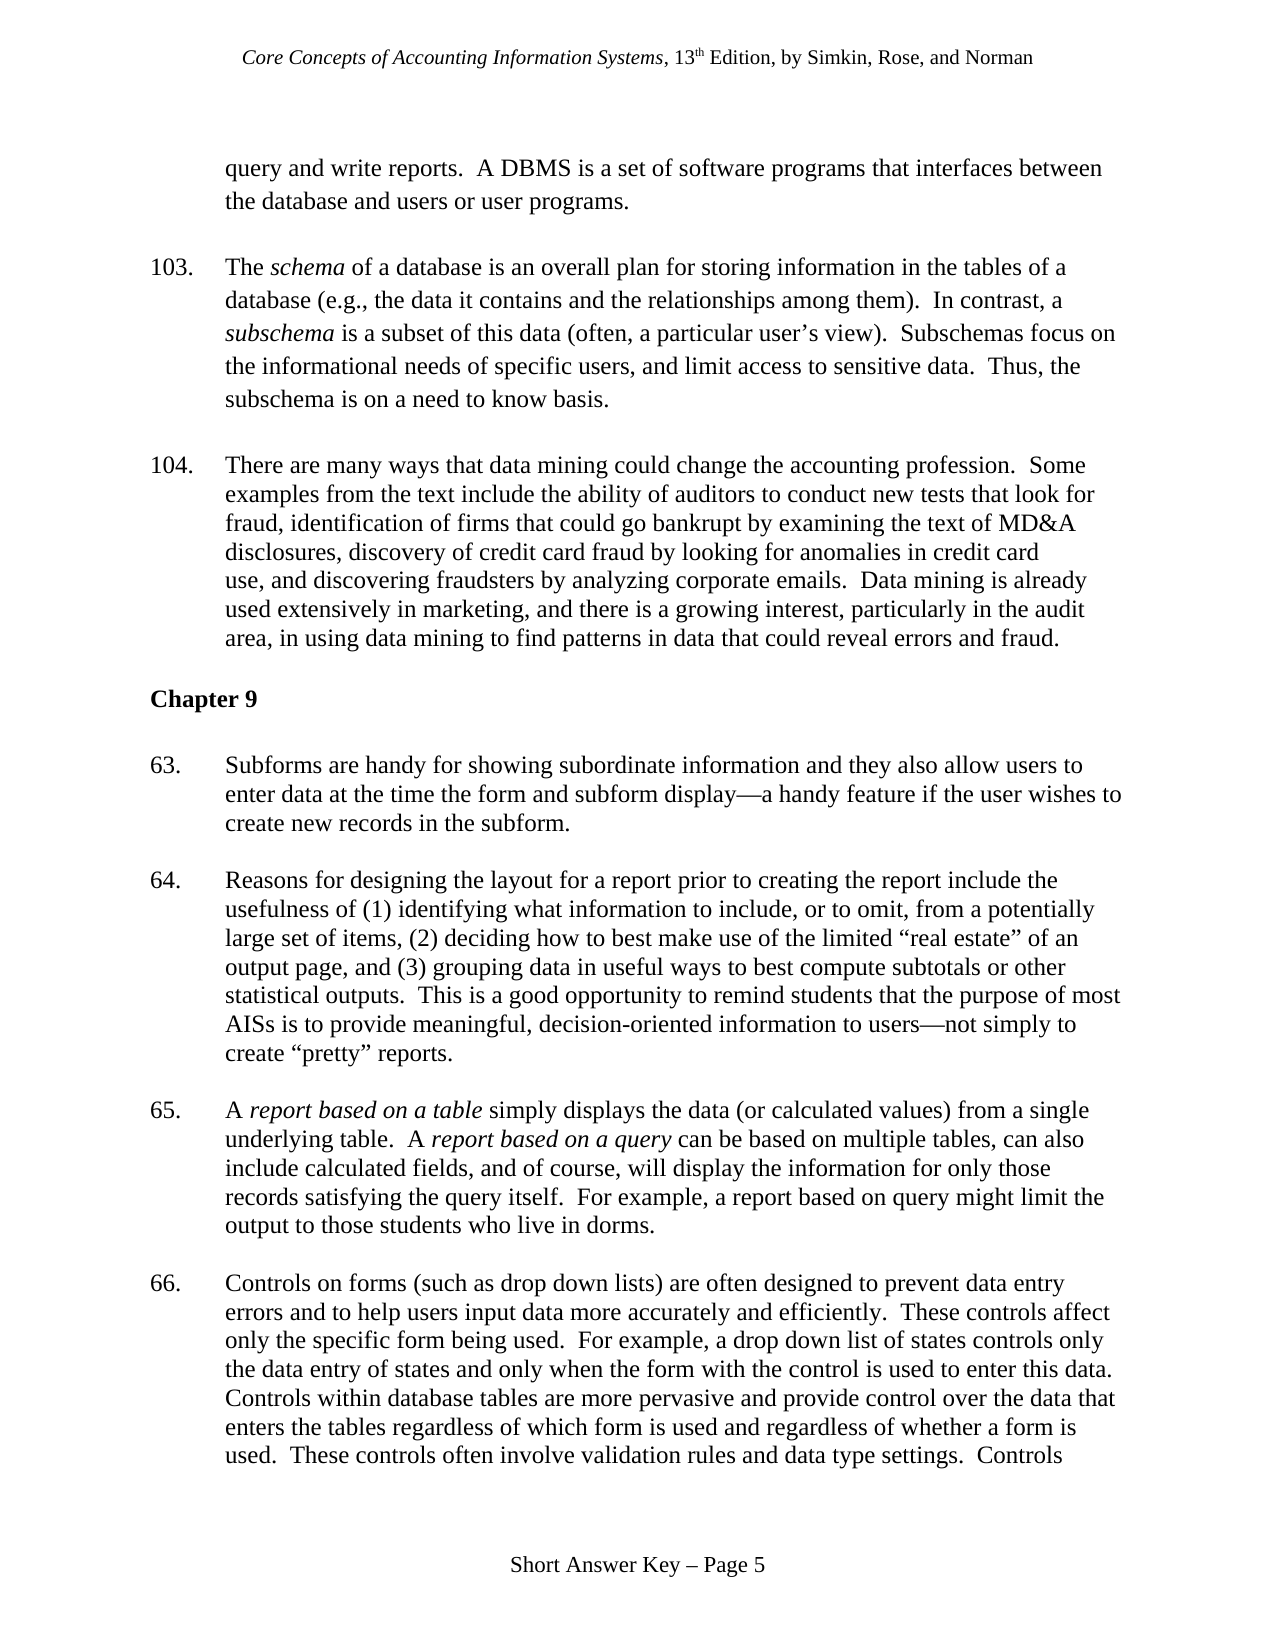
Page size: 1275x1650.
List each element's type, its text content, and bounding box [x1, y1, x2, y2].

text Chapter 9 [150, 684, 1125, 713]
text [150, 153, 1125, 215]
text 63. Subforms are handy for showing subordinate information and they also allow users to enter data at the time the form and subform display—a handy feature if the user wishes to create new records in the subform. [150, 751, 1125, 837]
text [75, 1268, 1125, 1469]
text 65. A report based on a table simply displays the data (or calculated values) from a single underlying table. A report based on a query can be based on multiple tables, can also include calculated fields, and of course, will display the information for only those records satisfying the query itself. For example, a report based on query might limit the output to those students who live in dorms. [75, 1096, 1125, 1239]
text 104. There are many ways that data mining could change the accounting profession. Some examples from the text include the ability of auditors to conduct new tests that look for fraud, identification of firms that could go bankrupt by examining the text of MD&A disclosures, discovery of credit card fraud by looking for anomalies in credit card use, and discovering fraudsters by analyzing corporate emails. Data mining is already used extensively in marketing, and there is a growing interest, particularly in the audit area, in using data mining to find patterns in data that could reveal errors and fraud. [150, 450, 1125, 652]
text 64. Reasons for designing the layout for a report prior to creating the report include the usefulness of (1) identifying what information to include, or to omit, from a potentially large set of items, (2) deciding how to best make use of the limited “real estate” of an output page, and (3) grouping data in useful ways to best compute subtotals or other statistical outputs. This is a good opportunity to remind students that the purpose of most AISs is to provide meaningful, decision-oriented information to users—not simply to create “pretty” reports. [150, 866, 1125, 1067]
text 103. The schema of a database is an overall plan for storing information in the tables of a database (e.g., the data it contains and the relationships among them). In contrast, a subschema is a subset of this data (often, a particular user’s view). Subschemas focus on the informational needs of specific users, and limit access to sensitive data. Thus, the subschema is on a need to know basis. [150, 252, 1125, 413]
